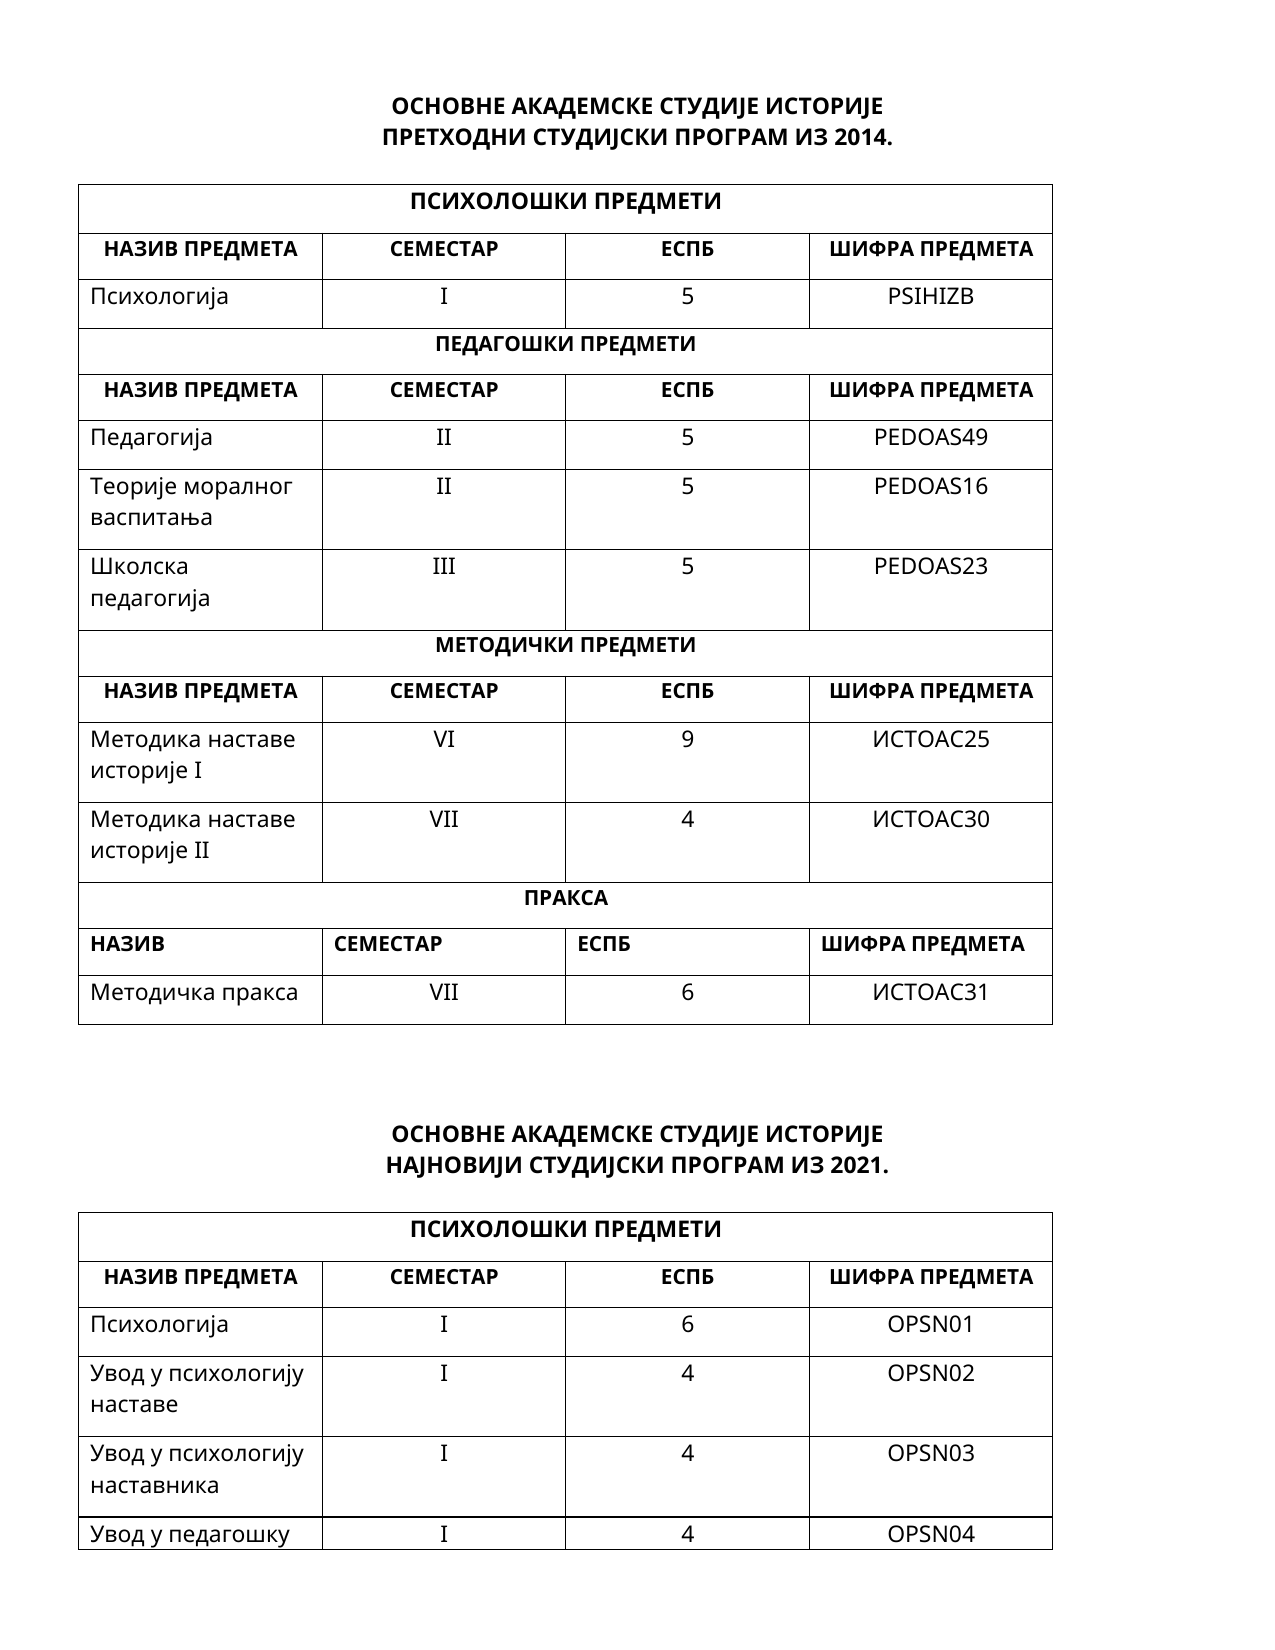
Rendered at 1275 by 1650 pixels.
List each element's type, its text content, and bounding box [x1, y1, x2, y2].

table_cell СЕМЕСТАР [323, 234, 565, 279]
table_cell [79, 1518, 322, 1549]
table_cell I [323, 280, 565, 328]
table_cell 4 [566, 1357, 809, 1436]
table_cell OPSN02 [810, 1357, 1052, 1436]
table_cell НАЗИВ ПРЕДМЕТА [79, 677, 322, 722]
text НАЈНОВИЈИ СТУДИЈСКИ ПРОГРАМ ИЗ 2021. [90, 1149, 1185, 1181]
table_cell СЕМЕСТАР [323, 375, 565, 420]
table_cell 6 [566, 976, 809, 1023]
table_cell PEDOAS49 [810, 421, 1052, 469]
table_cell ШИФРА ПРЕДМЕТА [810, 375, 1052, 420]
table_header ПСИХОЛОШКИ ПРЕДМЕТИ [79, 185, 1052, 233]
table_cell PSIHIZB [810, 280, 1052, 328]
table_cell Теорије моралног васпитања [79, 470, 322, 549]
table_cell Увод у психологију наставе [79, 1357, 322, 1436]
table_cell VI [323, 723, 565, 802]
table_cell СЕМЕСТАР [323, 677, 565, 722]
table_cell 5 [566, 280, 809, 328]
table_cell ИСТОАС31 [810, 976, 1052, 1023]
table_cell OPSN01 [810, 1308, 1052, 1356]
table_cell НАЗИВ ПРЕДМЕТА [79, 1262, 322, 1307]
table_header ПСИХОЛОШКИ ПРЕДМЕТИ [79, 1213, 1052, 1261]
table_cell I [323, 1518, 565, 1549]
table_cell Психологија [79, 1308, 322, 1356]
table_cell Методичка пракса [79, 976, 322, 1023]
table_cell ЕСПБ [566, 234, 809, 279]
table_cell 9 [566, 723, 809, 802]
table_cell ПРАКСА [79, 883, 1052, 928]
table_cell ЕСПБ [566, 929, 809, 974]
table_cell III [323, 550, 565, 629]
table_cell 4 [566, 803, 809, 882]
table_cell 6 [566, 1308, 809, 1356]
table_cell 4 [566, 1518, 809, 1549]
text ПРЕТХОДНИ СТУДИЈСКИ ПРОГРАМ ИЗ 2014. [90, 121, 1185, 152]
table_cell НАЗИВ [79, 929, 322, 974]
table_cell ЕСПБ [566, 1262, 809, 1307]
table_cell VII [323, 803, 565, 882]
table_cell Методика наставе историје II [79, 803, 322, 882]
table_cell II [323, 421, 565, 469]
table_cell ШИФРА ПРЕДМЕТА [810, 677, 1052, 722]
table_cell 5 [566, 550, 809, 629]
table_cell I [323, 1437, 565, 1516]
table_cell OPSN03 [810, 1437, 1052, 1516]
table_cell Увод у психологију наставника [79, 1437, 322, 1516]
table_cell НАЗИВ ПРЕДМЕТА [79, 375, 322, 420]
table_cell ИСТОАС30 [810, 803, 1052, 882]
table_cell Педагогија [79, 421, 322, 469]
table_cell ЕСПБ [566, 677, 809, 722]
table_cell СЕМЕСТАР [323, 929, 565, 974]
table_cell МЕТОДИЧКИ ПРЕДМЕТИ [79, 631, 1052, 676]
table_cell ШИФРА ПРЕДМЕТА [810, 929, 1052, 974]
table_cell I [323, 1308, 565, 1356]
table_cell 5 [566, 421, 809, 469]
table_cell Школска педагогија [79, 550, 322, 629]
table_cell ИСТОАС25 [810, 723, 1052, 802]
table_cell 4 [566, 1437, 809, 1516]
text ОСНОВНЕ АКАДЕМСКЕ СТУДИЈЕ ИСТОРИЈЕ [90, 90, 1185, 121]
table_cell VII [323, 976, 565, 1023]
table_cell OPSN04 [810, 1518, 1052, 1549]
table_cell PEDOAS16 [810, 470, 1052, 549]
text ОСНОВНЕ АКАДЕМСКЕ СТУДИЈЕ ИСТОРИЈЕ [90, 1118, 1185, 1149]
table_cell ЕСПБ [566, 375, 809, 420]
table_cell II [323, 470, 565, 549]
table_cell ШИФРА ПРЕДМЕТА [810, 234, 1052, 279]
table_cell ПЕДАГОШКИ ПРЕДМЕТИ [79, 329, 1052, 374]
table_cell ШИФРА ПРЕДМЕТА [810, 1262, 1052, 1307]
table_cell PEDOAS23 [810, 550, 1052, 629]
table_cell СЕМЕСТАР [323, 1262, 565, 1307]
table_cell Методика наставе историје I [79, 723, 322, 802]
table_cell НАЗИВ ПРЕДМЕТА [79, 234, 322, 279]
table_cell I [323, 1357, 565, 1436]
table_cell Психологија [79, 280, 322, 328]
table_cell 5 [566, 470, 809, 549]
